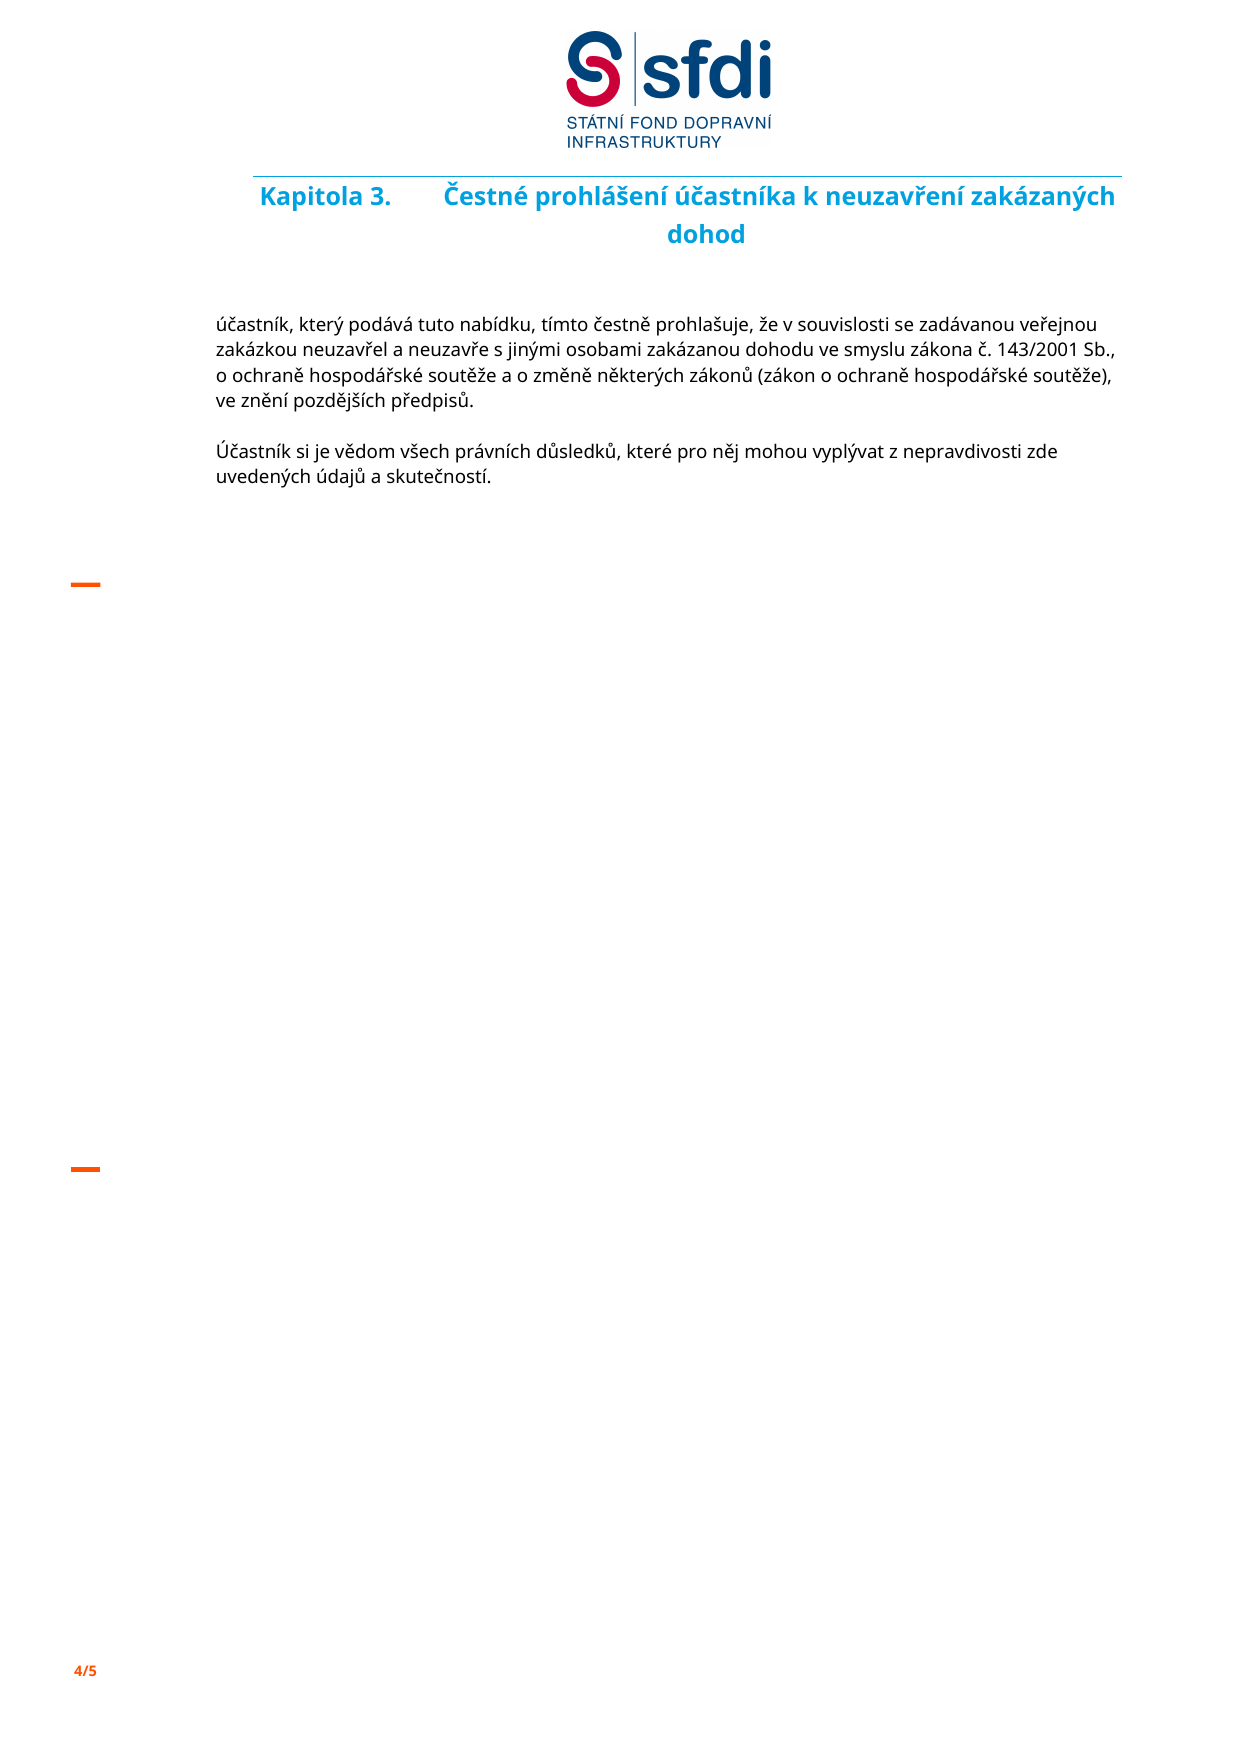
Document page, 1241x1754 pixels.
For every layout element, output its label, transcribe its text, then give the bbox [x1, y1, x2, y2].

text účastník, který podává tuto nabídku, tímto čestně prohlašuje, že v souvislosti se zadávanou veřejnou zakázkou neuzavřel a neuzavře s jinými osobami zakázanou dohodu ve smyslu zákona č. 143/2001 Sb., o ochraně hospodářské soutěže a o změně některých zákonů (zákon o ochraně hospodářské soutěže), ve znění pozdějších předpisů. [216, 311, 1122, 413]
picture [566, 29, 772, 148]
text Účastník si je vědom všech právních důsledků, které pro něj mohou vyplývat z nepravdivosti zde uvedených údajů a skutečností. [216, 438, 1122, 489]
subtitle Čestné prohlášení účastníka k neuzavření zakázaných dohod [253, 177, 1122, 250]
